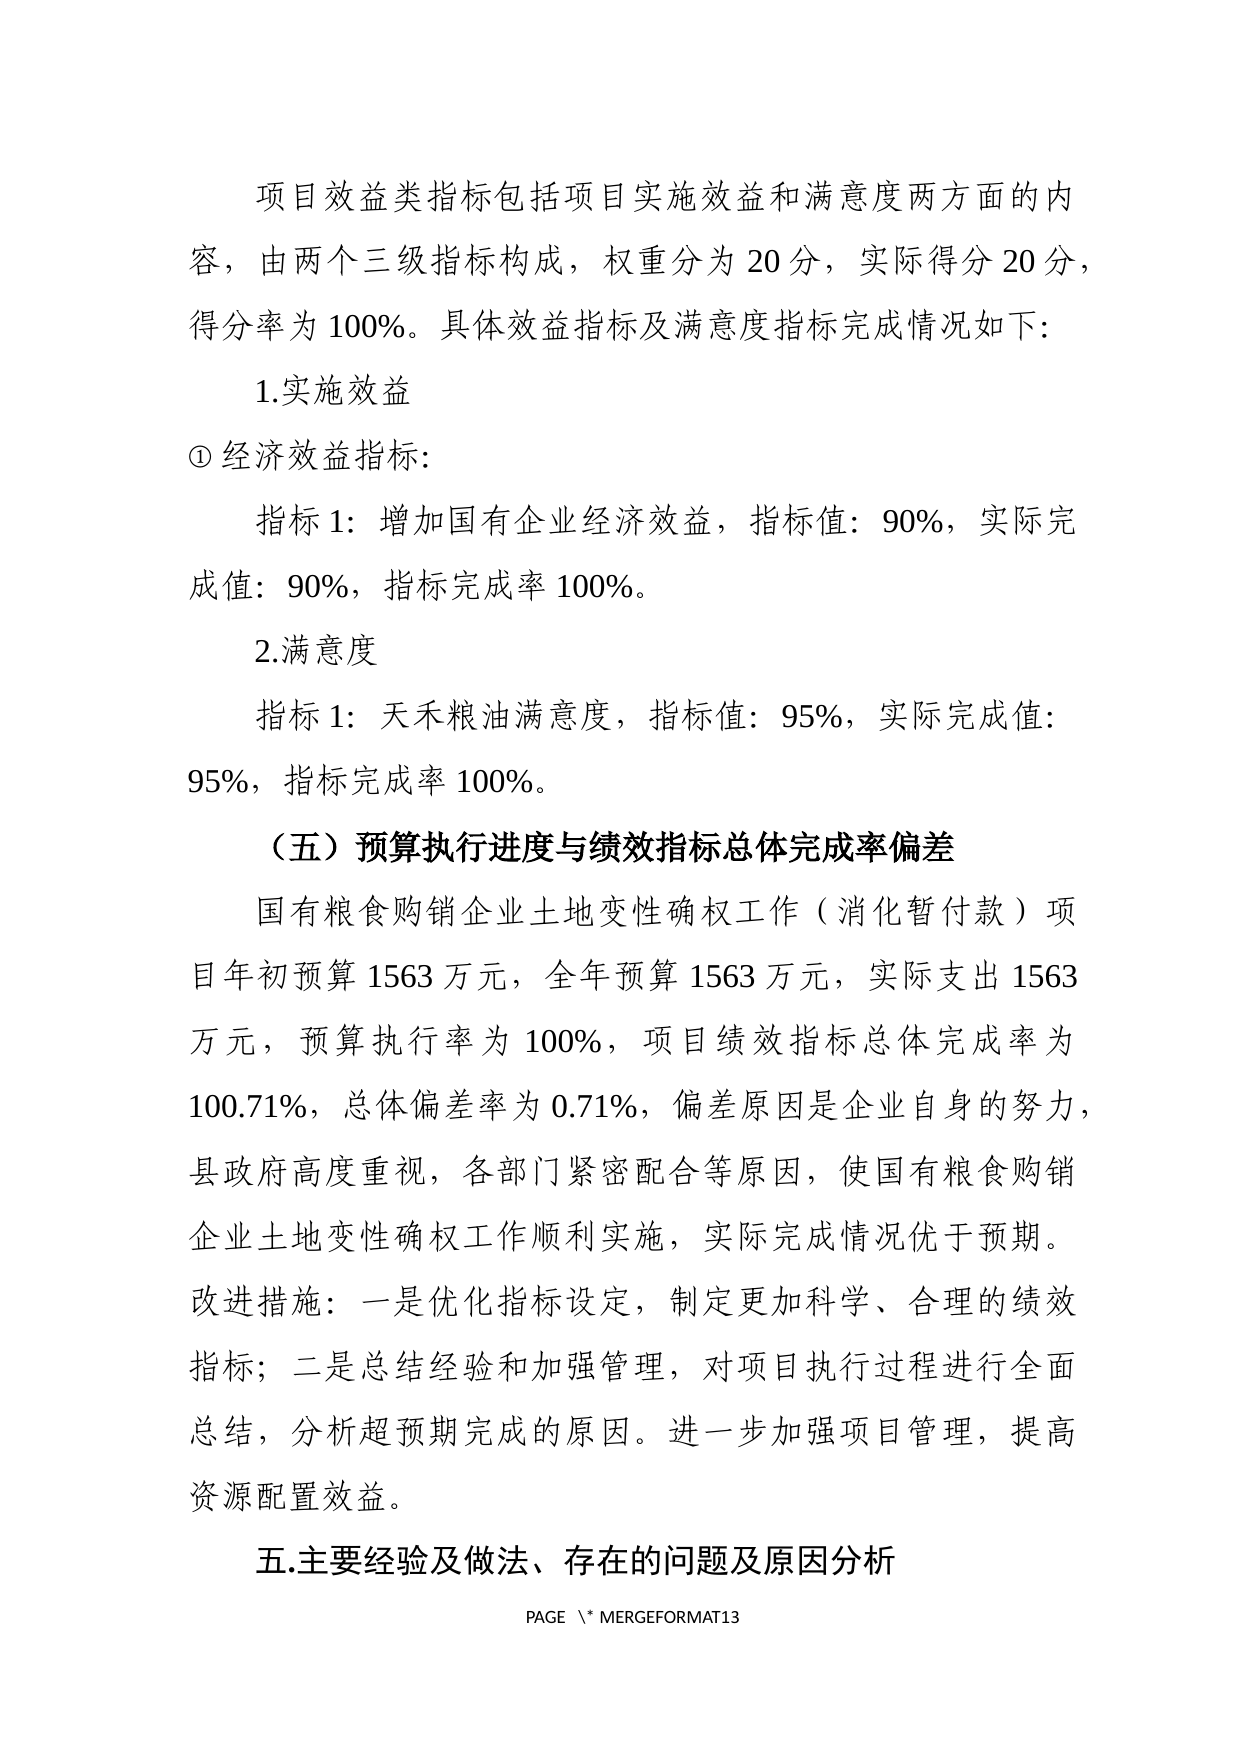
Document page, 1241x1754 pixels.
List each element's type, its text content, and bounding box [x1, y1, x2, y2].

text 指标1：增加国有企业经济效益，指标值：90%，实际完成值：90%，指标完成率100%。 [187, 487, 1078, 617]
text 国有粮食购销企业土地变性确权工作（消化暂付款）项目年初预算1563万元，全年预算1563万元，实际支出1563万元，预算执行率为100%，项目绩效指标总体完成率为100.71%，总体偏差率为0.71%，偏差原因是企业自身的努力，县政府高度重视，各部门紧密配合等原因，使国有粮食购销企业土地变性确权工作顺利实施，实际完成情况优于预期。改进措施：一是优化指标设定，制定更加科学、合理的绩效指标；二是总结经验和加强管理，对项目执行过程进行全面总结，分析超预期完成的原因。进一步加强项目管理，提高资源配置效益。 [187, 877, 1078, 1527]
text 2.满意度 [187, 617, 1078, 682]
text 项目效益类指标包括项目实施效益和满意度两方面的内容，由两个三级指标构成，权重分为20分，实际得分20分，得分率为100%。具体效益指标及满意度指标完成情况如下： [187, 162, 1078, 357]
list ①经济效益指标： [187, 422, 1078, 487]
text 五.主要经验及做法、存在的问题及原因分析 [187, 1527, 1078, 1592]
list 1.实施效益 [187, 357, 1078, 422]
text （五）预算执行进度与绩效指标总体完成率偏差 [187, 812, 1078, 877]
text 指标1：天禾粮油满意度，指标值：95%，实际完成值：95%，指标完成率100%。 [187, 682, 1078, 812]
